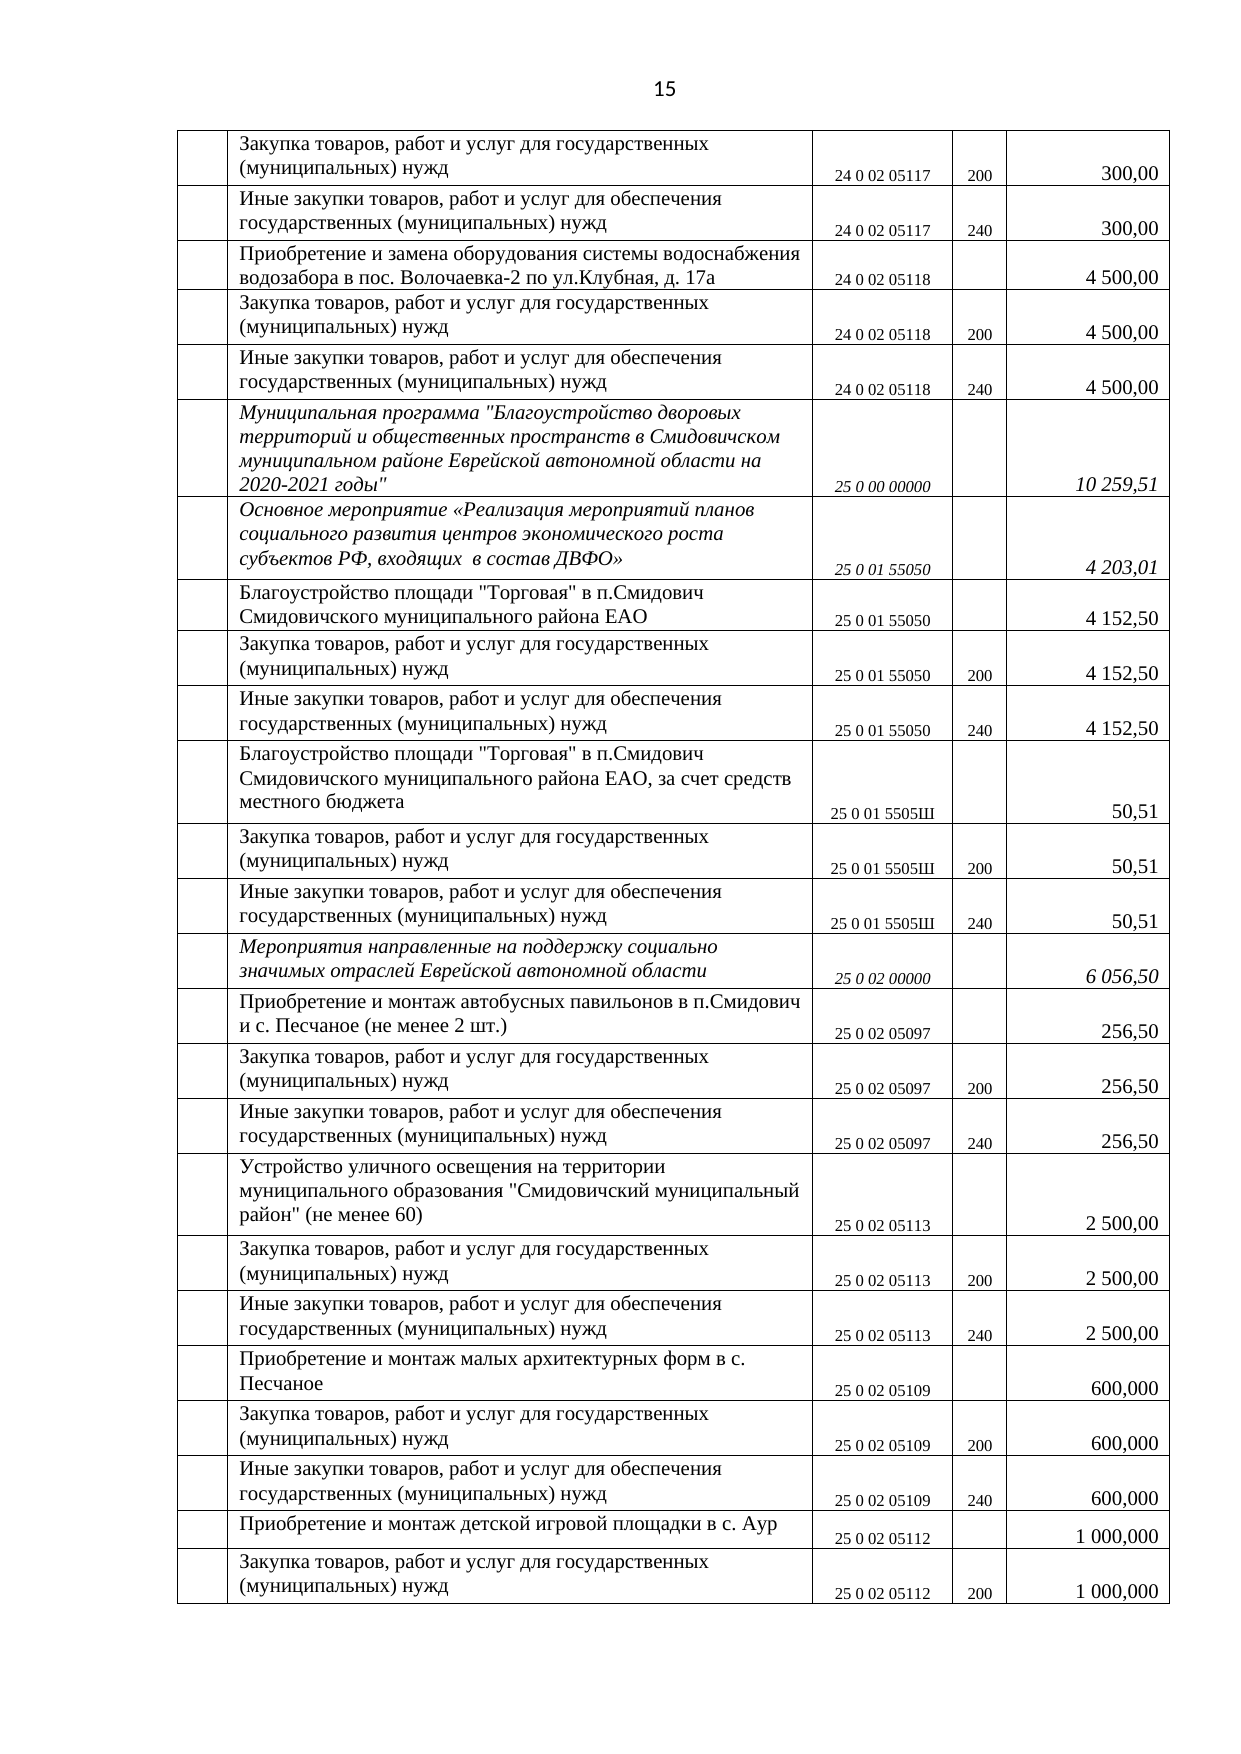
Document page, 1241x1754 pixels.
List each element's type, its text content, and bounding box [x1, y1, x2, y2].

table_cell Иные закупки товаров, работ и услуг для обеспечения государственных (муниципальных) нужд [228, 345, 812, 399]
table_cell [178, 497, 227, 579]
table_cell 240 [953, 879, 1006, 933]
table_cell 25 0 02 05113 [813, 1154, 952, 1235]
table_cell 1 000,000 [1007, 1511, 1169, 1548]
table_cell 600,000 [1007, 1401, 1169, 1455]
table_cell Благоустройство площади "Торговая" в п.Смидович Смидовичского муниципального района ЕАО [228, 580, 812, 630]
table_cell 1 000,000 [1007, 1549, 1169, 1603]
table_cell 200 [953, 1044, 1006, 1098]
table_cell [178, 686, 227, 740]
table_cell Приобретение и монтаж автобусных павильонов в п.Смидович и с. Песчаное (не менее 2 шт.) [228, 989, 812, 1043]
table_cell Закупка товаров, работ и услуг для государственных (муниципальных) нужд [228, 1044, 812, 1098]
table_cell 50,51 [1007, 741, 1169, 823]
table_cell [178, 1346, 227, 1400]
table_cell 200 [953, 1236, 1006, 1290]
table_cell [953, 241, 1006, 289]
table_cell 200 [953, 631, 1006, 685]
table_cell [228, 186, 812, 240]
table_cell 600,000 [1007, 1456, 1169, 1510]
table_cell [178, 1044, 227, 1098]
table_cell [953, 580, 1006, 630]
table_cell [953, 741, 1006, 823]
table_cell 25 0 02 05113 [813, 1291, 952, 1345]
table_cell [953, 400, 1006, 496]
table_cell 25 0 02 05109 [813, 1401, 952, 1455]
table_cell [178, 400, 227, 496]
table_cell 256,50 [1007, 989, 1169, 1043]
table_cell [178, 1456, 227, 1510]
table_cell 50,51 [1007, 824, 1169, 878]
table_cell 24 0 02 05117 [813, 186, 952, 240]
table_cell 25 0 01 5505Ш [813, 879, 952, 933]
table_cell 4 500,00 [1007, 290, 1169, 344]
table_cell 24 0 02 05117 [813, 131, 952, 185]
table_cell 240 [953, 186, 1006, 240]
table_cell 240 [953, 1099, 1006, 1153]
table_cell 200 [953, 290, 1006, 344]
table_cell [178, 241, 227, 289]
table_cell 25 0 01 55050 [813, 580, 952, 630]
table_cell [178, 131, 227, 185]
table_cell 2 500,00 [1007, 1291, 1169, 1345]
table_cell 4 152,50 [1007, 686, 1169, 740]
table_cell 25 0 01 55050 [813, 631, 952, 685]
table_cell 4 152,50 [1007, 631, 1169, 685]
table_cell 300,00 [1007, 186, 1169, 240]
table_cell 25 0 01 55050 [813, 686, 952, 740]
table_cell Закупка товаров, работ и услуг для государственных (муниципальных) нужд [228, 1549, 812, 1603]
table_cell 25 0 02 00000 [813, 934, 952, 988]
table_cell Устройство уличного освещения на территории муниципального образования "Смидовичский муниципальный район" (не менее 60) [228, 1154, 812, 1235]
table_cell Закупка товаров, работ и услуг для государственных (муниципальных) нужд [228, 290, 812, 344]
table_cell Приобретение и монтаж детской игровой площадки в с. Аур [228, 1511, 812, 1548]
table_cell [178, 1511, 227, 1548]
table_cell 6 056,50 [1007, 934, 1169, 988]
table_cell Иные закупки товаров, работ и услуг для обеспечения государственных (муниципальных) нужд [228, 1291, 812, 1345]
table_cell Приобретение и монтаж малых архитектурных форм в с. Песчаное [228, 1346, 812, 1400]
table_cell Закупка товаров, работ и услуг для государственных (муниципальных) нужд [228, 1236, 812, 1290]
table_cell 2 500,00 [1007, 1154, 1169, 1235]
table_cell 600,000 [1007, 1346, 1169, 1400]
table_cell [178, 879, 227, 933]
table_cell 25 0 01 5505Ш [813, 824, 952, 878]
table_cell 25 0 02 05112 [813, 1549, 952, 1603]
table_cell 24 0 02 05118 [813, 290, 952, 344]
table_cell 4 500,00 [1007, 345, 1169, 399]
table_cell [178, 1291, 227, 1345]
table_cell Основное мероприятие «Реализация мероприятий планов социального развития центров экономического роста субъектов РФ, входящих в состав ДВФО» [228, 497, 812, 579]
table_cell [178, 290, 227, 344]
table_cell [953, 1346, 1006, 1400]
table_cell 25 0 02 05112 [813, 1511, 952, 1548]
table_cell 25 0 02 05097 [813, 1099, 952, 1153]
table_cell Благоустройство площади "Торговая" в п.Смидович Смидовичского муниципального района ЕАО, за счет средств местного бюджета [228, 741, 812, 823]
table_cell 25 0 02 05113 [813, 1236, 952, 1290]
table_cell Закупка товаров, работ и услуг для государственных (муниципальных) нужд [228, 824, 812, 878]
table_cell [953, 989, 1006, 1043]
table_cell 240 [953, 686, 1006, 740]
table_cell 240 [953, 1291, 1006, 1345]
table_cell Иные закупки товаров, работ и услуг для обеспечения государственных (муниципальных) нужд [228, 1099, 812, 1153]
table_cell 200 [953, 824, 1006, 878]
table_cell [953, 934, 1006, 988]
table_cell 25 0 02 05097 [813, 989, 952, 1043]
table_cell 4 203,01 [1007, 497, 1169, 579]
table_cell [178, 1236, 227, 1290]
table_cell 10 259,51 [1007, 400, 1169, 496]
table_cell 4 152,50 [1007, 580, 1169, 630]
table_cell Закупка товаров, работ и услуг для государственных (муниципальных) нужд [228, 631, 812, 685]
table_cell [178, 989, 227, 1043]
table_cell 256,50 [1007, 1044, 1169, 1098]
table_cell 2 500,00 [1007, 1236, 1169, 1290]
table_cell [953, 1511, 1006, 1548]
table_cell [178, 345, 227, 399]
table_cell 24 0 02 05118 [813, 241, 952, 289]
table_cell Иные закупки товаров, работ и услуг для обеспечения государственных (муниципальных) нужд [228, 879, 812, 933]
table_cell [178, 580, 227, 630]
table_cell 200 [953, 131, 1006, 185]
table_cell [178, 824, 227, 878]
table_cell 200 [953, 1549, 1006, 1603]
table_cell [953, 497, 1006, 579]
table_cell 25 0 02 05097 [813, 1044, 952, 1098]
table_cell 300,00 [1007, 131, 1169, 185]
table_cell 200 [953, 1401, 1006, 1455]
table_cell Муниципальная программа "Благоустройство дворовых территорий и общественных пространств в Смидовичском муниципальном районе Еврейской автономной области на 2020-2021 годы" [228, 400, 812, 496]
table_cell 25 0 00 00000 [813, 400, 952, 496]
table_cell Закупка товаров, работ и услуг для государственных (муниципальных) нужд [228, 1401, 812, 1455]
table_cell 25 0 02 05109 [813, 1456, 952, 1510]
table_cell Мероприятия направленные на поддержку социально значимых отраслей Еврейской автономной области [228, 934, 812, 988]
table_cell [178, 1154, 227, 1235]
table_cell [178, 934, 227, 988]
table_cell [178, 741, 227, 823]
table_cell 25 0 01 55050 [813, 497, 952, 579]
table_cell Иные закупки товаров, работ и услуг для обеспечения государственных (муниципальных) нужд [228, 1456, 812, 1510]
table_cell Закупка товаров, работ и услуг для государственных (муниципальных) нужд [228, 131, 812, 185]
table_cell 256,50 [1007, 1099, 1169, 1153]
table_cell [178, 631, 227, 685]
table_cell 25 0 01 5505Ш [813, 741, 952, 823]
table_cell [178, 186, 227, 240]
table_cell 240 [953, 345, 1006, 399]
table_cell Приобретение и замена оборудования системы водоснабжения водозабора в пос. Волочаевка-2 по ул.Клубная, д. 17а [228, 241, 812, 289]
table_cell [178, 1549, 227, 1603]
table_cell Иные закупки товаров, работ и услуг для обеспечения государственных (муниципальных) нужд [228, 686, 812, 740]
table_cell [178, 1099, 227, 1153]
table_cell 240 [953, 1456, 1006, 1510]
table_cell [953, 1154, 1006, 1235]
table_cell 24 0 02 05118 [813, 345, 952, 399]
table_cell 50,51 [1007, 879, 1169, 933]
table_cell 4 500,00 [1007, 241, 1169, 289]
table_cell 25 0 02 05109 [813, 1346, 952, 1400]
table_cell [178, 1401, 227, 1455]
